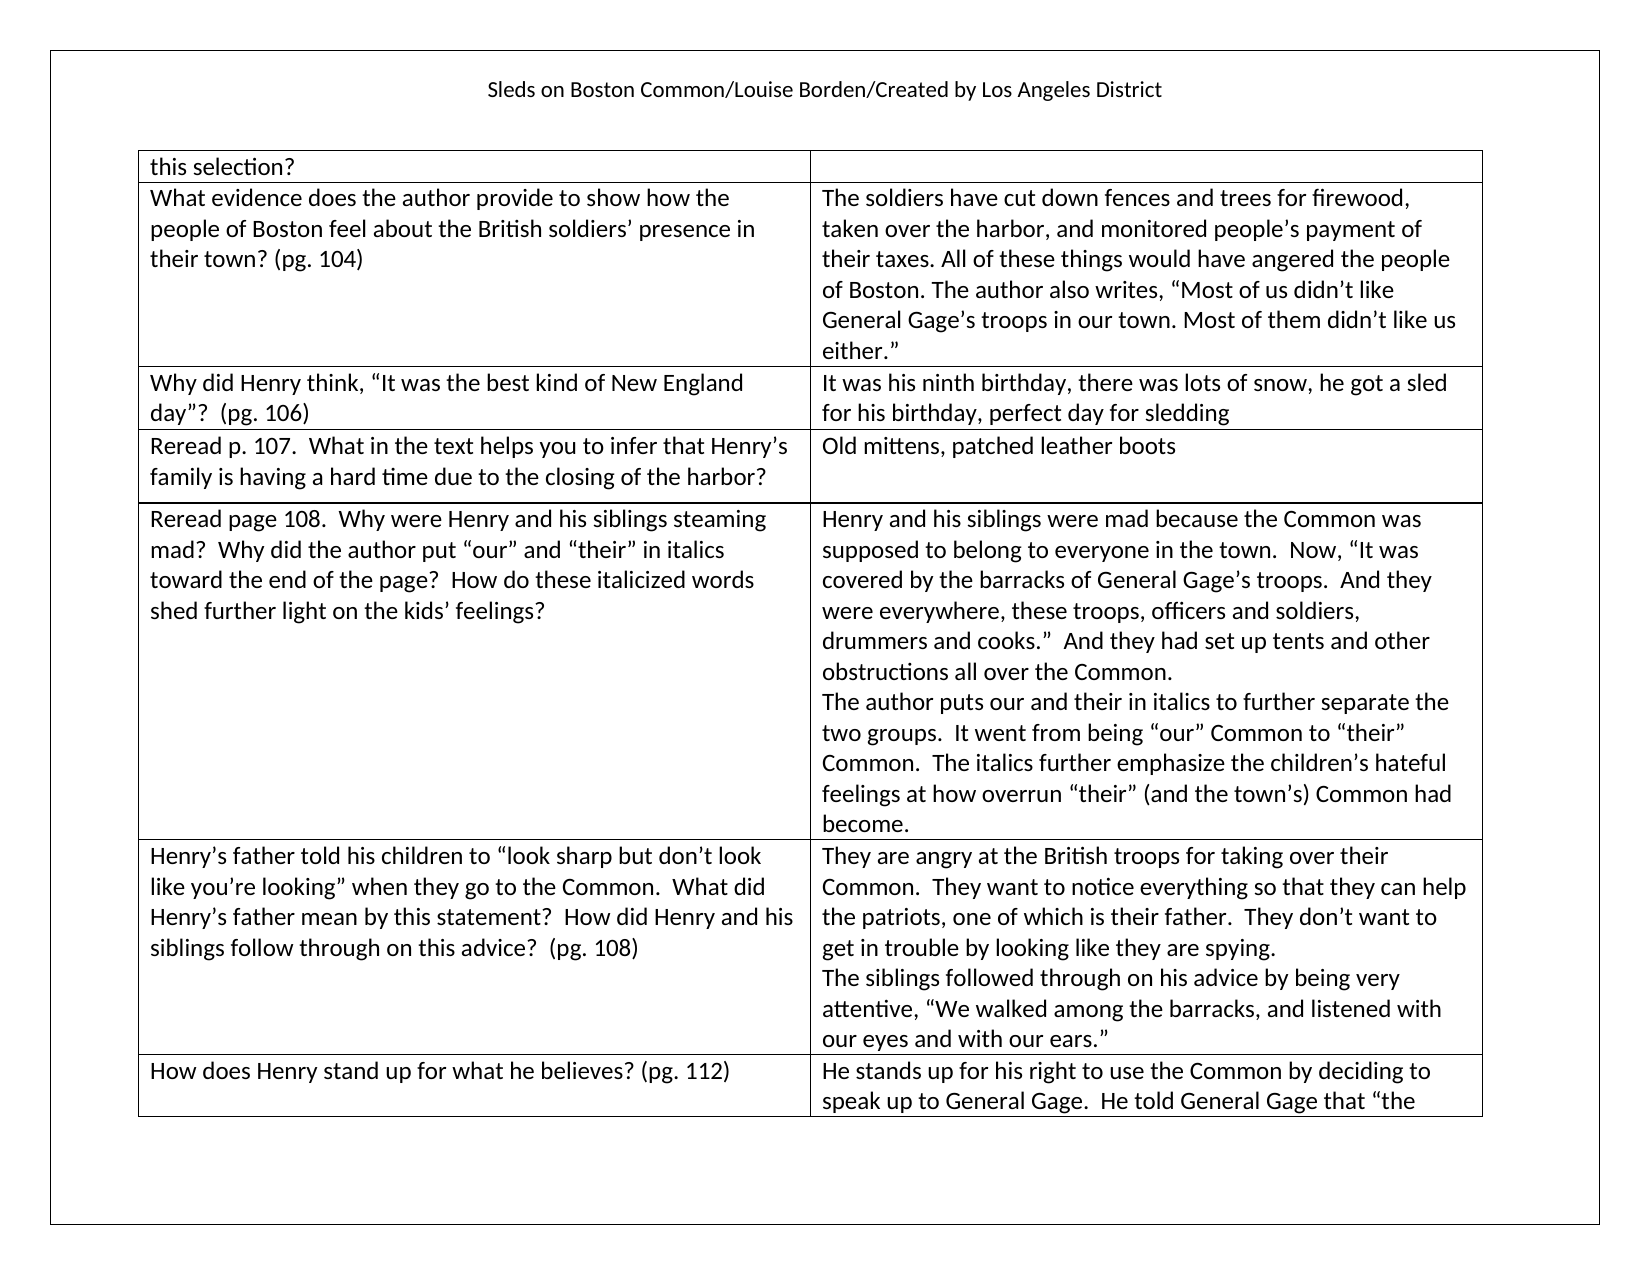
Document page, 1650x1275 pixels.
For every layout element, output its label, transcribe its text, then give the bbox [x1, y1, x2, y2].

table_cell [811, 151, 1482, 182]
table_cell Old mittens, patched leather boots [811, 430, 1482, 502]
table_cell Reread p. 107. What in the text helps you to infer that Henry’s family is having a hard time due to the closing of the harbor? [139, 430, 810, 502]
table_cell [139, 1055, 810, 1116]
table_cell Why did Henry think, “It was the best kind of New England day”? (pg. 106) [139, 367, 810, 429]
table_cell What evidence does the author provide to show how the people of Boston feel about the British soldiers’ presence in their town? (pg. 104) [139, 183, 810, 366]
table_cell It was his ninth birthday, there was lots of snow, he got a sled for his birthday, perfect day for sledding [811, 367, 1482, 429]
table_cell Henry and his siblings were mad because the Common was supposed to belong to everyone in the town. Now, “It was covered by the barracks of General Gage’s troops. And they were everywhere, these troops, officers and soldiers, drummers and cooks.” And they had set up tents and other obstructions all over the Common. The author puts our and their in italics to further separate the two groups. It went from being “our” Common to “their” Common. The italics further emphasize the children’s hateful feelings at how overrun “their” (and the town’s) Common had become. [811, 504, 1482, 839]
table_cell Henry’s father told his children to “look sharp but don’t look like you’re looking” when they go to the Common. What did Henry’s father mean by this statement? How did Henry and his siblings follow through on this advice? (pg. 108) [139, 840, 810, 1054]
table_cell The soldiers have cut down fences and trees for firewood, taken over the harbor, and monitored people’s payment of their taxes. All of these things would have angered the people of Boston. The author also writes, “Most of us didn’t like General Gage’s troops in our town. Most of them didn’t like us either.” [811, 183, 1482, 366]
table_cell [139, 151, 810, 182]
table_cell They are angry at the British troops for taking over their Common. They want to notice everything so that they can help the patriots, one of which is their father. They don’t want to get in trouble by looking like they are spying. The siblings followed through on his advice by being very attentive, “We walked among the barracks, and listened with our eyes and with our ears.” [811, 840, 1482, 1054]
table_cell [811, 1055, 1482, 1116]
table_cell Reread page 108. Why were Henry and his siblings steaming mad? Why did the author put “our” and “their” in italics toward the end of the page? How do these italicized words shed further light on the kids’ feelings? [139, 504, 810, 839]
